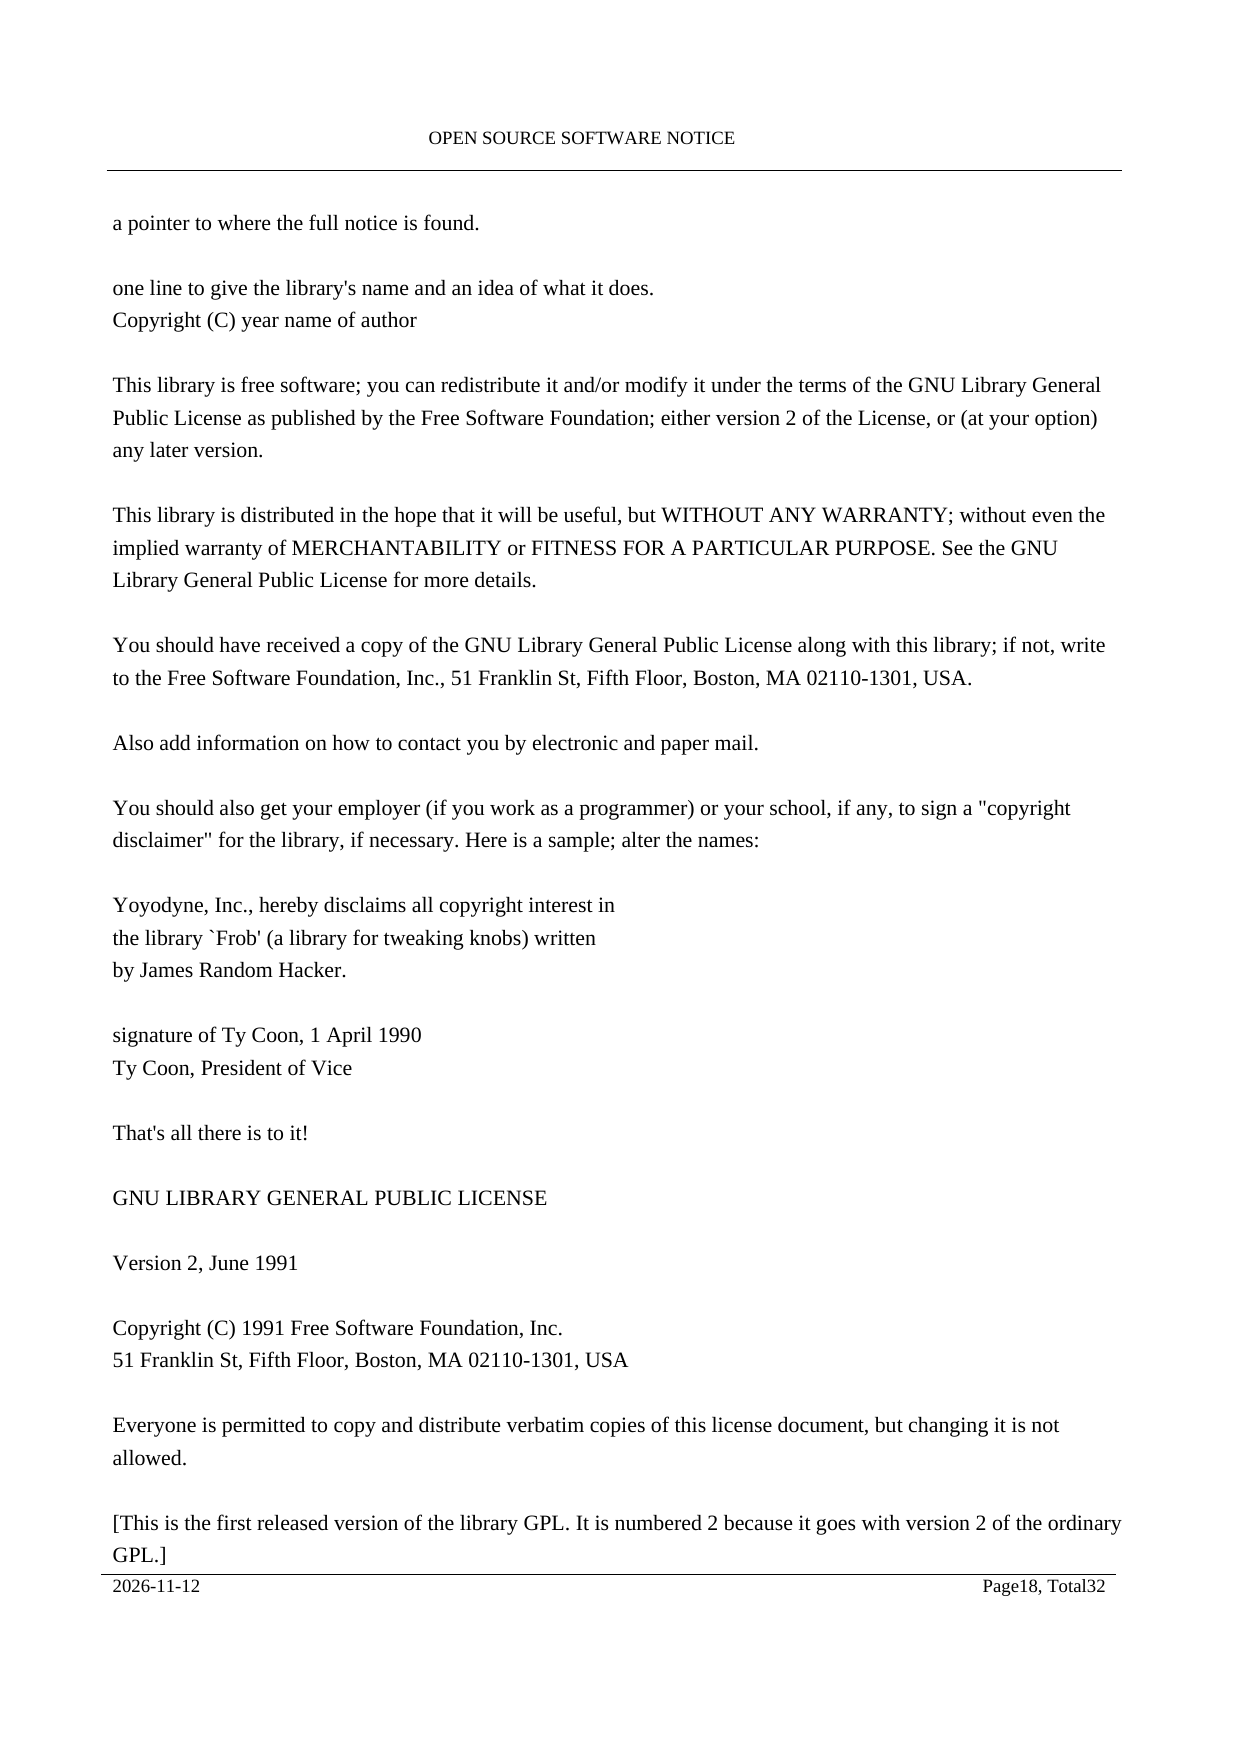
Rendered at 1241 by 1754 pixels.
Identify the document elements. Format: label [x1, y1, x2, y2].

text [112, 206, 1128, 1571]
